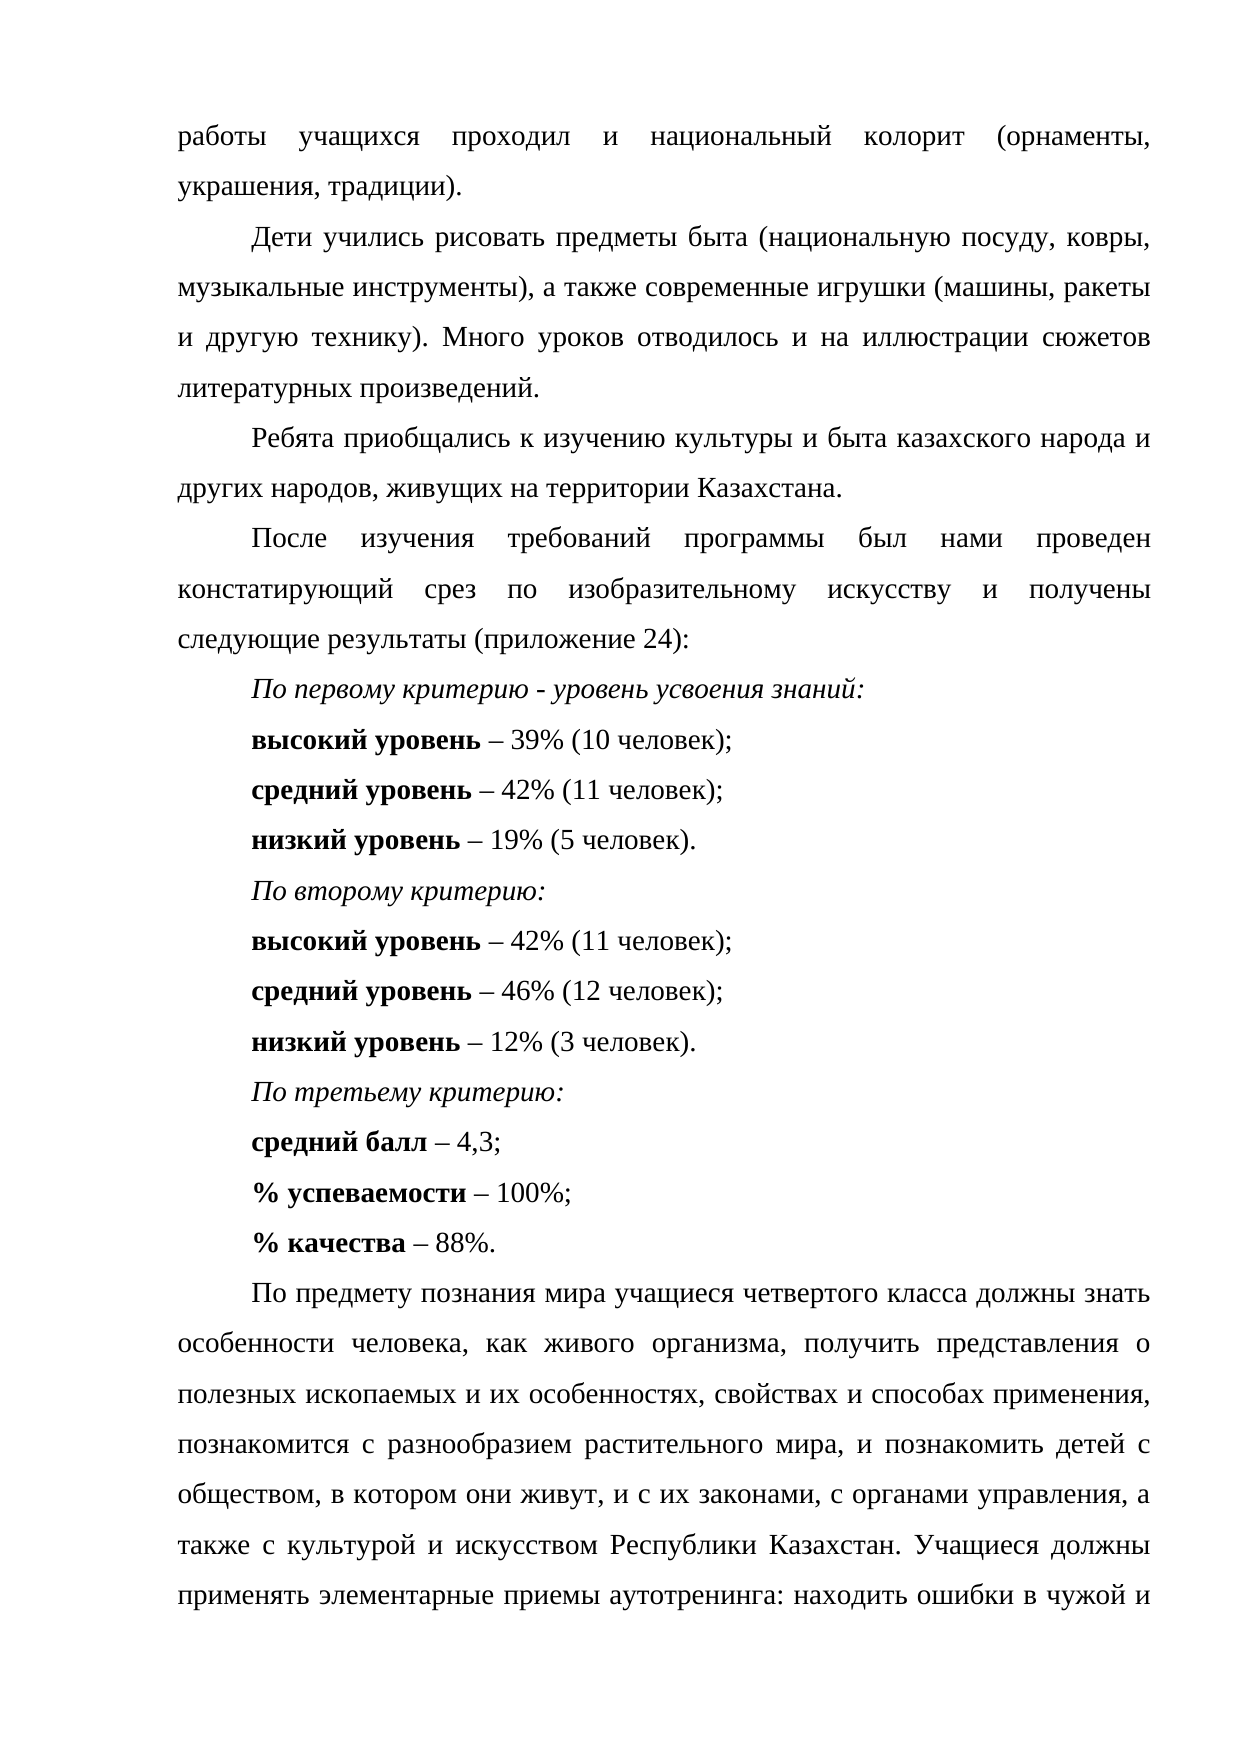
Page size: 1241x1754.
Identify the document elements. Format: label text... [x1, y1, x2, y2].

text % успеваемости – 100%; [177, 1175, 1152, 1208]
text По третьему критерию: [177, 1074, 1152, 1108]
text низкий уровень – 12% (3 человек). [177, 1024, 1152, 1057]
text Дети учились рисовать предметы быта (национальную посуду, ковры, музыкальные инструменты), а также современные игрушки (машины, ракеты и другую технику). Много уроков отводилось и на иллюстрации сюжетов литературных произведений. [177, 219, 1152, 403]
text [177, 118, 1152, 202]
text Ребята приобщались к изучению культуры и быта казахского народа и других народов, живущих на территории Казахстана. [177, 420, 1152, 504]
text средний уровень – 46% (12 человек); [177, 973, 1152, 1007]
text % качества – 88%. [177, 1225, 1152, 1258]
text высокий уровень – 42% (11 человек); [177, 923, 1152, 957]
text По первому критерию - уровень усвоения знаний: [177, 672, 1152, 705]
text средний уровень – 42% (11 человек); [177, 772, 1152, 806]
text По второму критерию: [177, 873, 1152, 906]
text средний балл – 4,3; [177, 1124, 1152, 1158]
text низкий уровень – 19% (5 человек). [177, 822, 1152, 856]
text После изучения требований программы был нами проведен констатирующий срез по изобразительному искусству и получены следующие результаты (приложение 24): [177, 521, 1152, 655]
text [177, 1275, 1152, 1611]
text высокий уровень – 39% (10 человек); [177, 722, 1152, 755]
